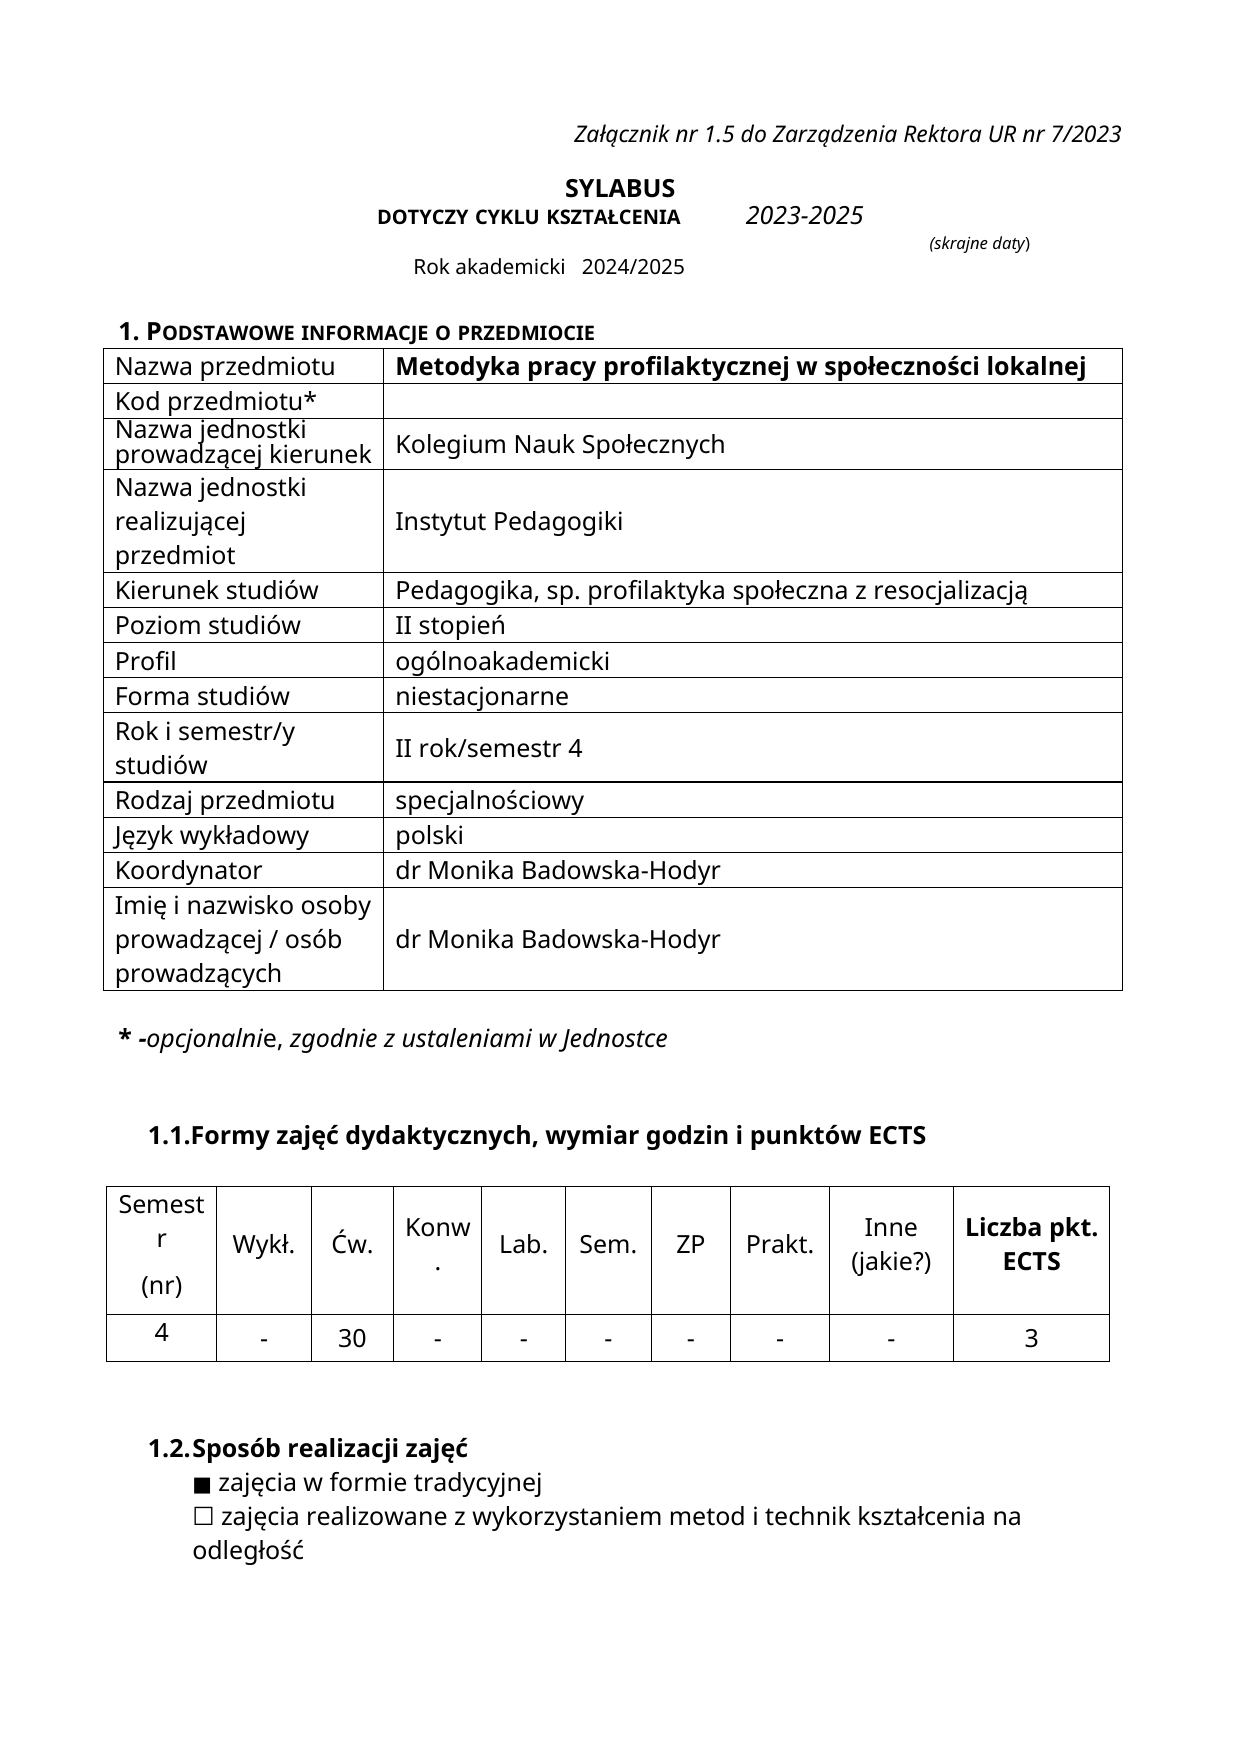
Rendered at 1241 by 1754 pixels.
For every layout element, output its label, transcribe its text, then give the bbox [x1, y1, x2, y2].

text 1.1.Formy zajęć dydaktycznych, wymiar godzin i punktów ECTS [148, 1117, 1122, 1152]
table_cell Profil [104, 643, 383, 677]
text (skrajne daty) [118, 229, 1122, 254]
table_cell Rok i semestr/y studiów [104, 713, 383, 781]
text 1.2. Sposób realizacji zajęć [148, 1430, 1122, 1464]
table_cell Koordynator [104, 853, 383, 887]
table_header Prakt. [731, 1187, 829, 1314]
table_cell - [652, 1315, 730, 1361]
table_cell 3 [954, 1315, 1109, 1361]
table_header Lab. [482, 1187, 565, 1314]
table_cell dr Monika Badowska-Hodyr [384, 853, 1122, 887]
table_cell Kolegium Nauk Społecznych [384, 419, 1122, 469]
table_cell Rodzaj przedmiotu [104, 783, 383, 817]
table_header Liczba pkt. ECTS [954, 1187, 1109, 1314]
table_cell Poziom studiów [104, 608, 383, 642]
table_cell Pedagogika, sp. profilaktyka społeczna z resocjalizacją [384, 573, 1122, 607]
table_header Semestr (nr) [107, 1187, 216, 1314]
table_cell polski [384, 818, 1122, 852]
table_header Wykł. [217, 1187, 311, 1314]
table_header Inne (jakie?) [830, 1187, 953, 1314]
table_header Ćw. [312, 1187, 393, 1314]
text Rok akademicki 2024/2025 [118, 254, 1122, 279]
table_cell - [394, 1315, 481, 1361]
table_cell II rok/semestr 4 [384, 713, 1122, 781]
text SYLABUS [118, 170, 1122, 204]
text ☐ zajęcia realizowane z wykorzystaniem metod i technik kształcenia na odległość [192, 1498, 1122, 1566]
text 1. Podstawowe informacje o przedmiocie [118, 313, 1122, 347]
table_cell Nazwa jednostki prowadzącej kierunek [104, 419, 383, 469]
table_cell - [731, 1315, 829, 1361]
table_cell 30 [312, 1315, 393, 1361]
table_cell Kierunek studiów [104, 573, 383, 607]
table_cell II stopień [384, 608, 1122, 642]
table_cell specjalnościowy [384, 783, 1122, 817]
table_cell Imię i nazwisko osoby prowadzącej / osób prowadzących [104, 888, 383, 990]
table_cell - [830, 1315, 953, 1361]
table_header Sem. [566, 1187, 651, 1314]
text ■ zajęcia w formie tradycyjnej [192, 1464, 1122, 1498]
table_header Konw. [394, 1187, 481, 1314]
table_cell Kod przedmiotu* [104, 384, 383, 418]
table_header Metodyka pracy profilaktycznej w społeczności lokalnej [384, 349, 1122, 382]
table_cell Instytut Pedagogiki [384, 470, 1122, 572]
table_cell [384, 384, 1122, 418]
table_header Nazwa przedmiotu [104, 349, 383, 382]
text dotyczy cyklu kształcenia 2023-2025 [118, 204, 1122, 229]
table_cell dr Monika Badowska-Hodyr [384, 888, 1122, 990]
table_cell Nazwa jednostki realizującej przedmiot [104, 470, 383, 572]
table_cell Język wykładowy [104, 818, 383, 852]
text * -opcjonalnie, zgodnie z ustaleniami w Jednostce [118, 1020, 1122, 1054]
table_cell niestacjonarne [384, 678, 1122, 712]
table_cell Forma studiów [104, 678, 383, 712]
table_header ZP [652, 1187, 730, 1314]
text Załącznik nr 1.5 do Zarządzenia Rektora UR nr 7/2023 [118, 118, 1122, 149]
table_cell ogólnoakademicki [384, 643, 1122, 677]
table_cell - [482, 1315, 565, 1361]
table_cell 4 [107, 1315, 216, 1361]
table_cell - [566, 1315, 651, 1361]
table_cell - [217, 1315, 311, 1361]
